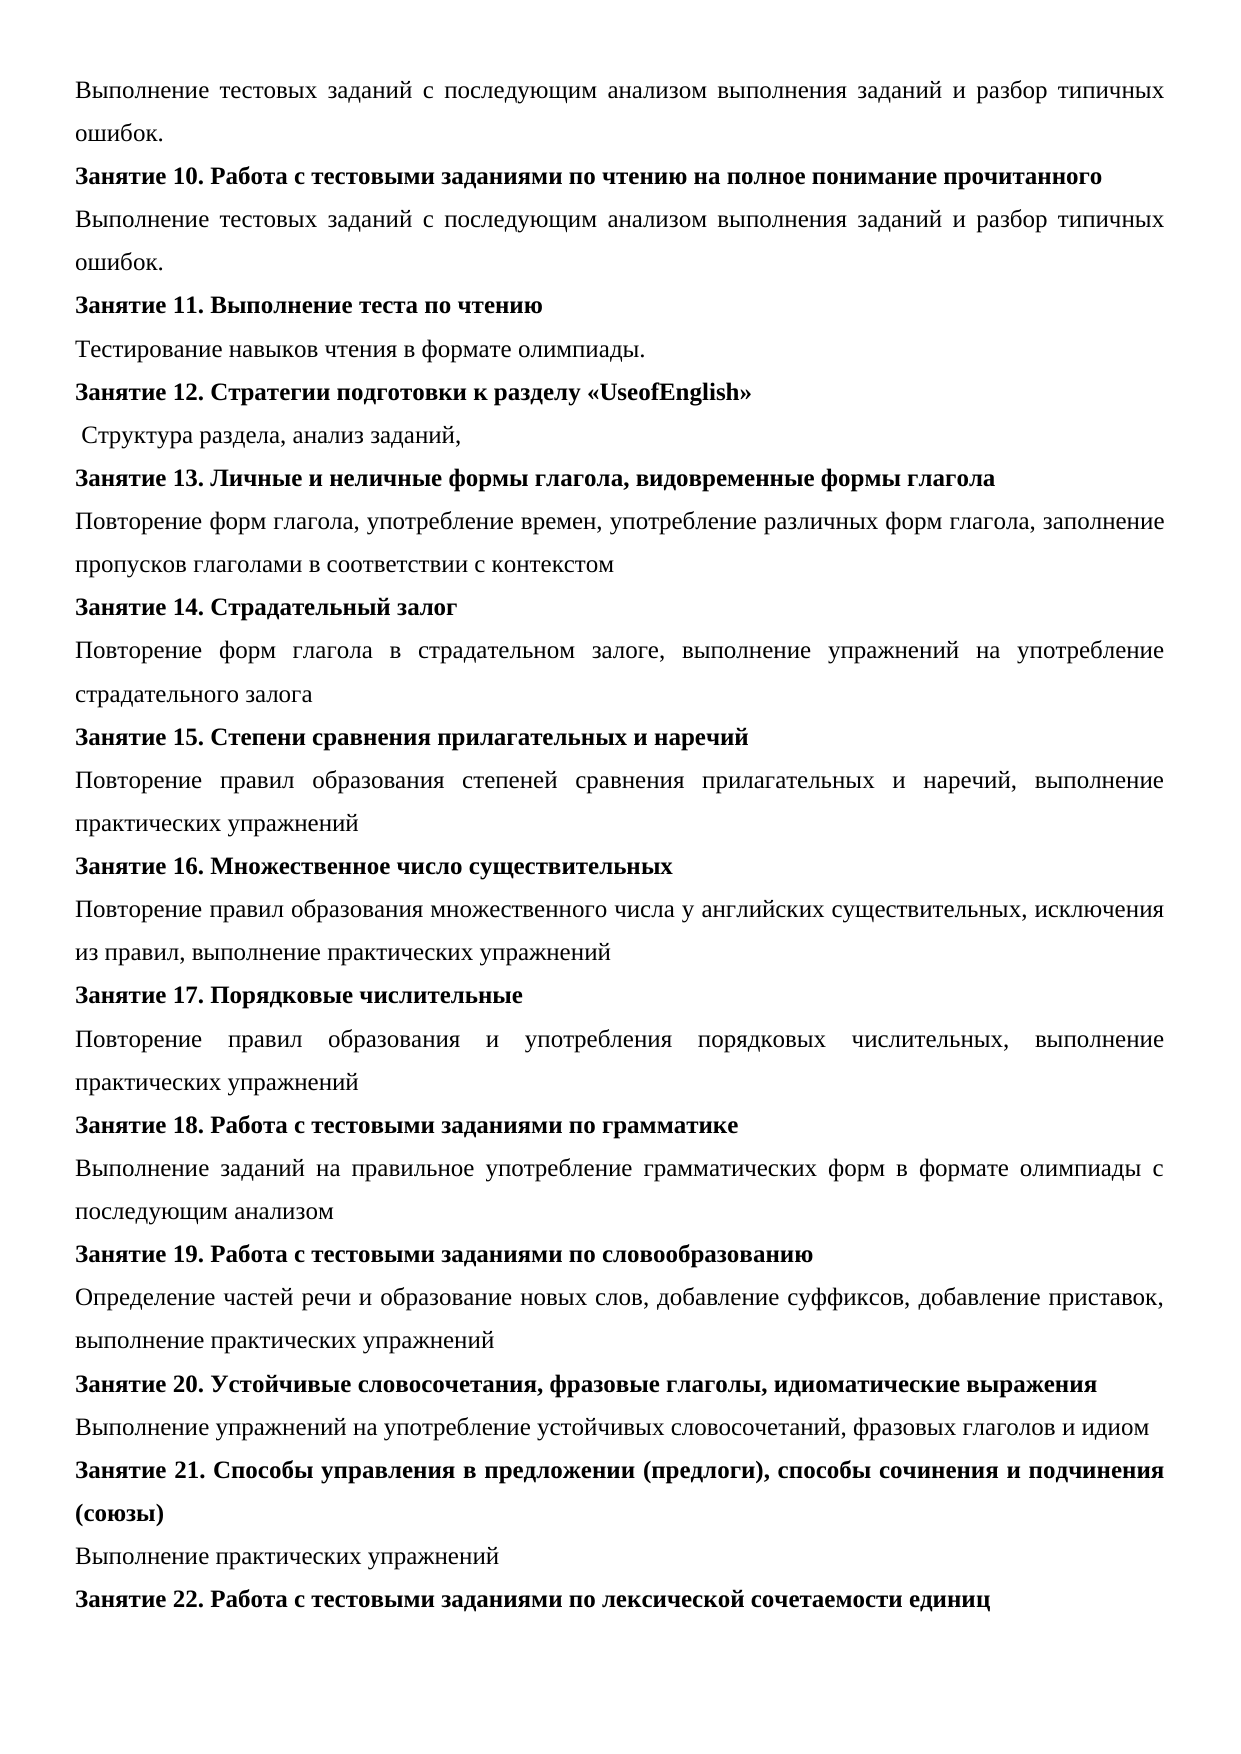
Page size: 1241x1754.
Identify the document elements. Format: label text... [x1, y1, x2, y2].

text Занятие 21. Способы управления в предложении (предлоги), способы сочинения и подчинения (союзы) [75, 1455, 1165, 1527]
text Занятие 19. Работа с тестовыми заданиями по словообразованию [75, 1239, 1165, 1268]
text Выполнение заданий на правильное употребление грамматических форм в формате олимпиады с последующим анализом [75, 1153, 1165, 1225]
text Занятие 14. Страдательный залог [75, 592, 1165, 621]
text Занятие 10. Работа с тестовыми заданиями по чтению на полное понимание прочитанного [75, 161, 1165, 190]
text Занятие 12. Стратегии подготовки к разделу «UseofEnglish» [75, 377, 1165, 406]
text Занятие 15. Степени сравнения прилагательных и наречий [75, 722, 1165, 751]
text Занятие 11. Выполнение теста по чтению [75, 291, 1165, 319]
text Занятие 16. Множественное число существительных [75, 851, 1165, 880]
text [75, 75, 1165, 147]
text Структура раздела, анализ заданий, [75, 420, 1165, 449]
text Повторение правил образования и употребления порядковых числительных, выполнение практических упражнений [75, 1024, 1165, 1096]
text Выполнение практических упражнений [75, 1541, 1165, 1570]
text Определение частей речи и образование новых слов, добавление суффиксов, добавление приставок, выполнение практических упражнений [75, 1282, 1165, 1354]
text Выполнение упражнений на употребление устойчивых словосочетаний, фразовых глаголов и идиом [75, 1412, 1165, 1441]
text Повторение форм глагола, употребление времен, употребление различных форм глагола, заполнение пропусков глаголами в соответствии с контекстом [75, 506, 1165, 578]
text Тестирование навыков чтения в формате олимпиады. [75, 334, 1165, 362]
text Занятие 17. Порядковые числительные [75, 981, 1165, 1009]
text Занятие 22. Работа с тестовыми заданиями по лексической сочетаемости единиц [75, 1584, 1165, 1613]
text Занятие 18. Работа с тестовыми заданиями по грамматике [75, 1110, 1165, 1139]
text Повторение правил образования степеней сравнения прилагательных и наречий, выполнение практических упражнений [75, 765, 1165, 837]
text Повторение форм глагола в страдательном залоге, выполнение упражнений на употребление страдательного залога [75, 636, 1165, 707]
text Занятие 20. Устойчивые словосочетания, фразовые глаголы, идиоматические выражения [75, 1369, 1165, 1397]
text Выполнение тестовых заданий с последующим анализом выполнения заданий и разбор типичных ошибок. [75, 204, 1165, 276]
text Повторение правил образования множественного числа у английских существительных, исключения из правил, выполнение практических упражнений [75, 894, 1165, 966]
text Занятие 13. Личные и неличные формы глагола, видовременные формы глагола [75, 463, 1165, 492]
